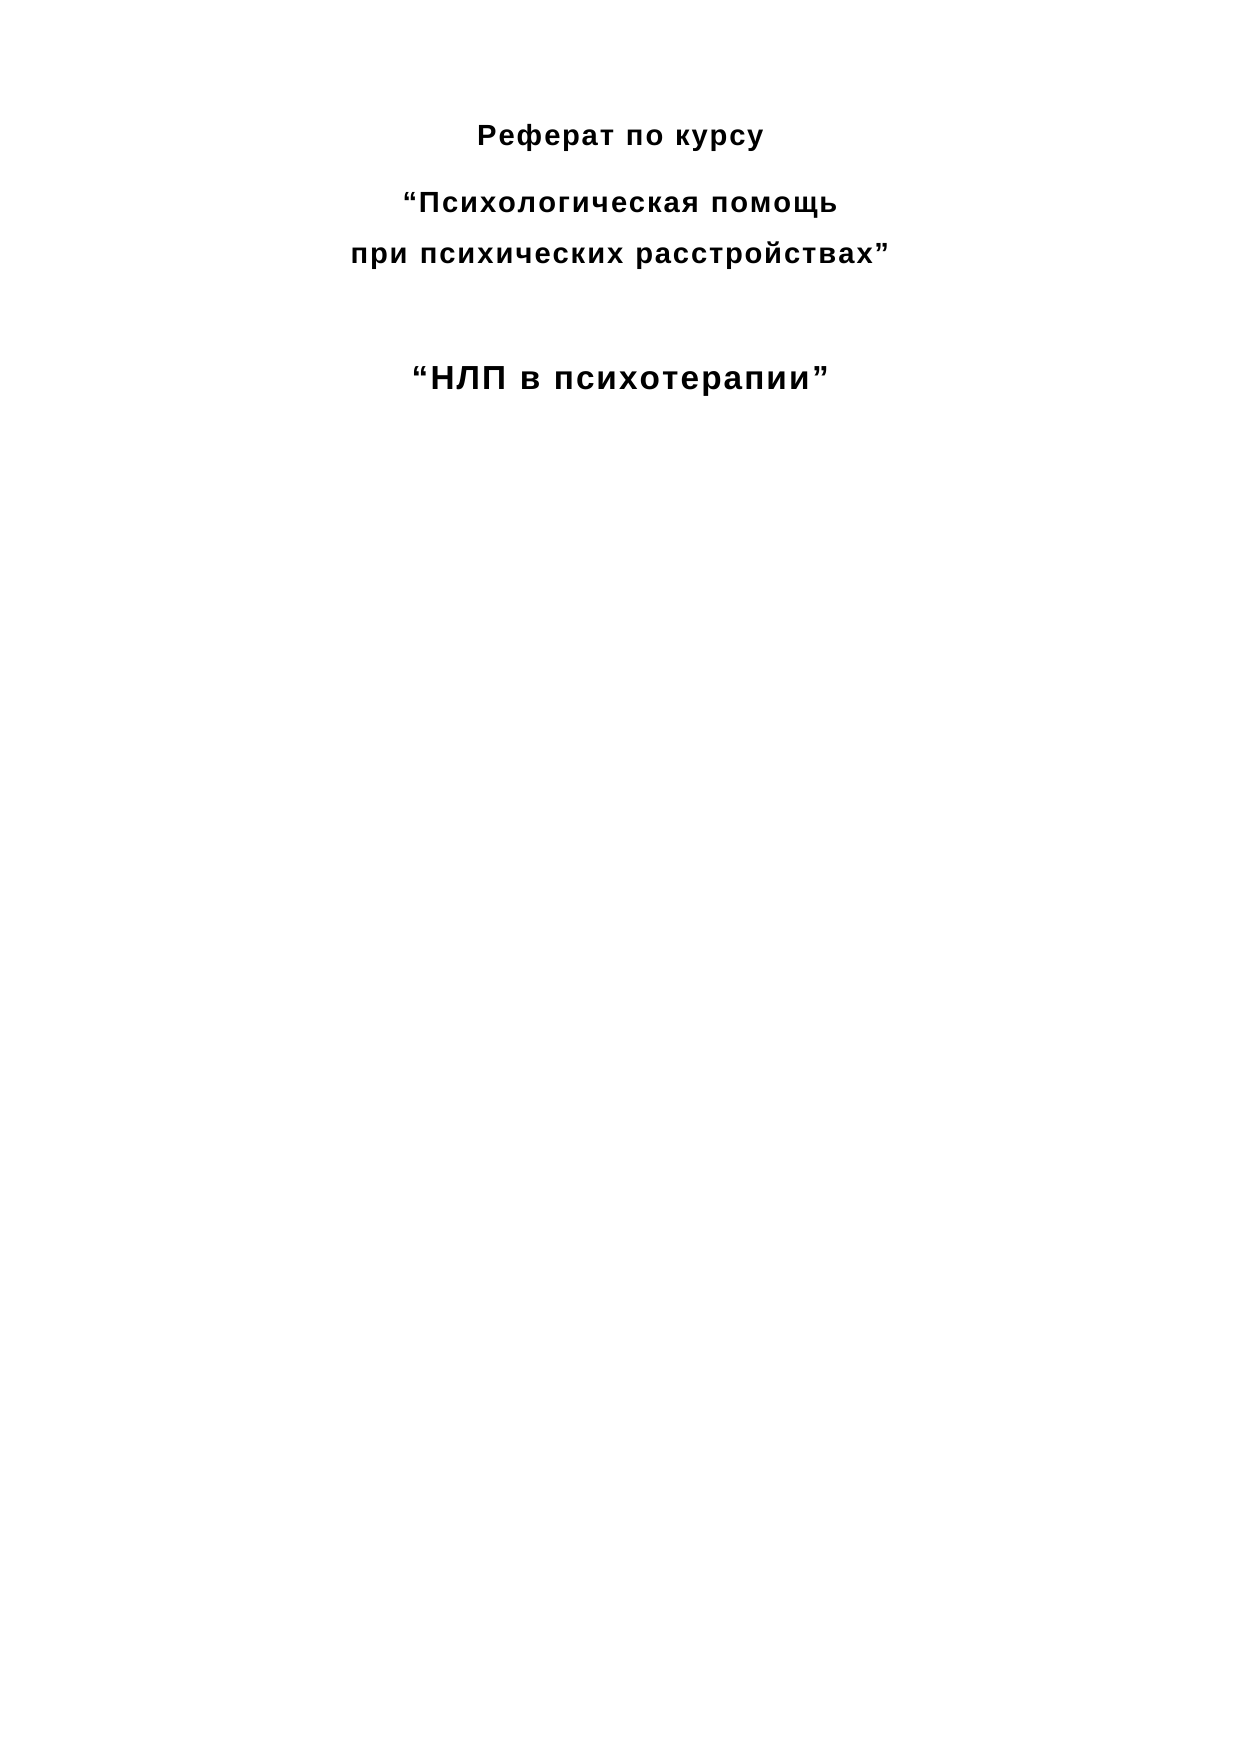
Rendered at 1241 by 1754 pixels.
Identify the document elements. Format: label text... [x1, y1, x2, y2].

text “НЛП в психотерапии” [118, 358, 1122, 397]
text Реферат по курсу [118, 118, 1122, 152]
text “Психологическая помощь [118, 185, 1122, 219]
text при психических расстройствах” [118, 236, 1122, 269]
